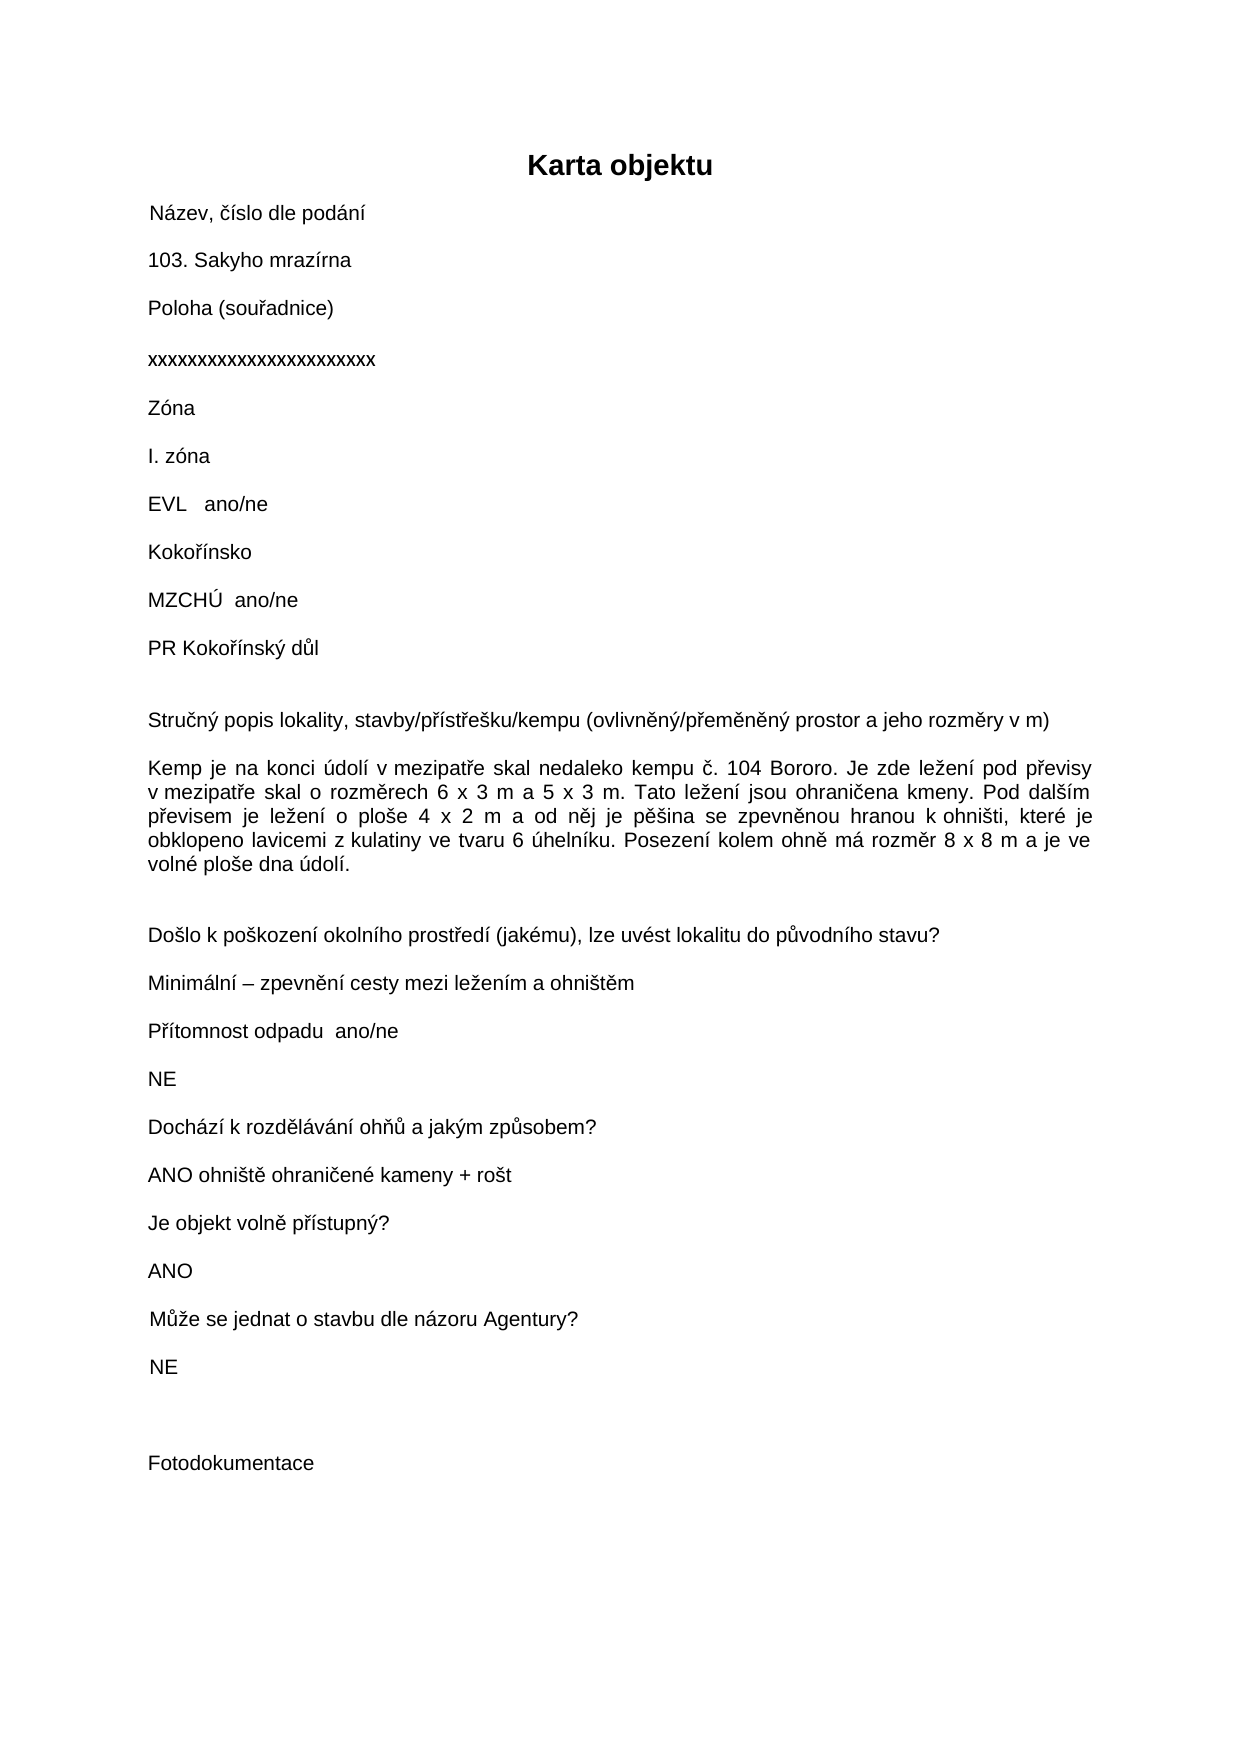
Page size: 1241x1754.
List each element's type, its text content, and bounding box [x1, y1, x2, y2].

text Může se jednat o stavbu dle názoru Agentury? [149, 1307, 1093, 1331]
text NE [149, 1354, 1093, 1378]
text Poloha (souřadnice) [148, 296, 1093, 320]
text EVL ano/ne [148, 492, 1093, 516]
text Kemp je na konci údolí v mezipatře skal nedaleko kempu č. 104 Bororo. Je zde ležení pod převisy v mezipatře skal o rozměrech 6 x 3 m a 5 x 3 m. Tato ležení jsou ohraničena kmeny. Pod dalším převisem je ležení o ploše 4 x 2 m a od něj je pěšina se zpevněnou hranou k ohništi, které je obklopeno lavicemi z kulatiny ve tvaru 6 úhelníku. Posezení kolem ohně má rozměr 8 x 8 m a je ve volné ploše dna údolí. [148, 756, 1093, 875]
text Došlo k poškození okolního prostředí (jakému), lze uvést lokalitu do původního stavu? [148, 923, 1093, 947]
text Kokořínsko [148, 540, 1093, 564]
text ANO [148, 1259, 1093, 1283]
text PR Kokořínský důl [148, 636, 1093, 660]
text xxxxxxxxxxxxxxxxxxxxxxx [148, 344, 1093, 372]
text I. zóna [148, 444, 1093, 468]
text Stručný popis lokality, stavby/přístřešku/kempu (ovlivněný/přeměněný prostor a jeho rozměry v m) [148, 708, 1093, 732]
text Dochází k rozdělávání ohňů a jakým způsobem? [148, 1115, 1093, 1139]
text 103. Sakyho mrazírna [148, 248, 1093, 272]
text Fotodokumentace [148, 1450, 1093, 1474]
text Zóna [148, 396, 1093, 420]
text ANO ohniště ohraničené kameny + rošt [148, 1163, 1093, 1187]
text Karta objektu [148, 148, 1093, 181]
text MZCHÚ ano/ne [148, 588, 1093, 612]
text Název, číslo dle podání [149, 200, 1093, 224]
text Přítomnost odpadu ano/ne [148, 1019, 1093, 1043]
text Minimální – zpevnění cesty mezi ležením a ohništěm [148, 971, 1093, 995]
text Je objekt volně přístupný? [148, 1211, 1093, 1235]
text NE [148, 1067, 1093, 1091]
